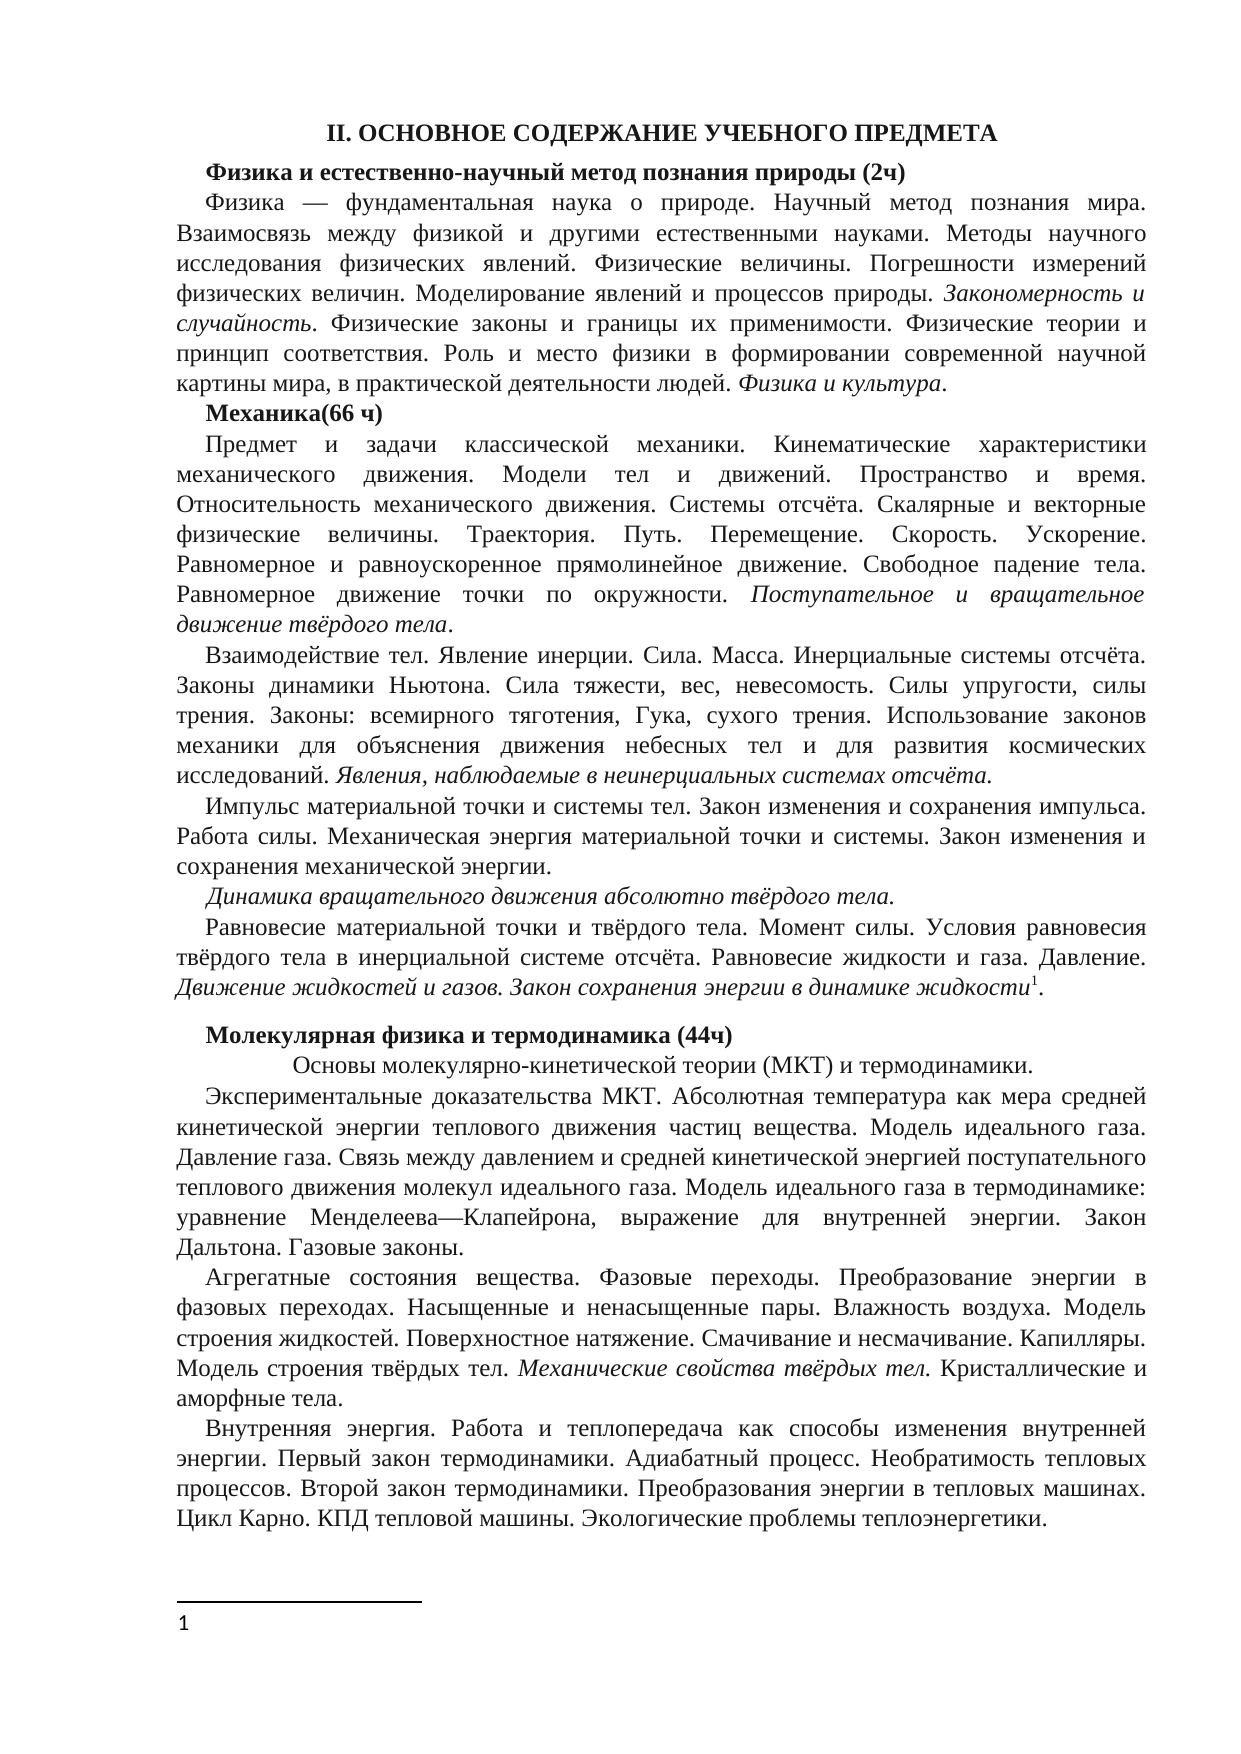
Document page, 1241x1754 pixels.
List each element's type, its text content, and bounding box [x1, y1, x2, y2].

text Внутренняя энергия. Работа и теплопередача как способы изменения внутренней энергии. Первый закон термодинамики. Адиабатный процесс. Необратимость тепловых процессов. Второй закон термодинамики. Преобразования энергии в тепловых машинах. Цикл Карно. КПД тепловой машины. Экологические проблемы теплоэнергетики. [176, 1413, 1147, 1532]
text II. ОСНОВНОЕ СОДЕРЖАНИЕ УЧЕБНОГО ПРЕДМЕТА [205, 118, 1119, 147]
text Агрегатные состояния вещества. Фазовые переходы. Преобразование энергии в фазовых переходах. Насыщенные и ненасыщенные пары. Влажность воздуха. Модель строения жидкостей. Поверхностное натяжение. Смачивание и несмачивание. Капилляры. Модель строения твёрдых тел. Механические свойства твёрдых тел. Кристаллические и аморфные тела. [176, 1262, 1147, 1412]
text Физика и естественно-научный метод познания природы (2ч) [205, 157, 1152, 186]
text Взаимодействие тел. Явление инерции. Сила. Масса. Инерциальные системы отсчёта. Законы динамики Ньютона. Сила тяжести, вес, невесомость. Силы упругости, силы трения. Законы: всемирного тяготения, Гука, сухого трения. Использование законов механики для объяснения движения небесных тел и для развития космических исследований. Явления, наблюдаемые в неинерциальных системах отсчёта. [176, 640, 1147, 789]
text Основы молекулярно-кинетической теории (МКТ) и термодинамики. [177, 1050, 1149, 1079]
text Механика(66 ч) [205, 398, 1152, 427]
text Импульс материальной точки и системы тел. Закон изменения и сохранения импульса. Работа силы. Механическая энергия материальной точки и системы. Закон изменения и сохранения механической энергии. [176, 791, 1147, 880]
text Равновесие материальной точки и твёрдого тела. Момент силы. Условия равновесия твёрдого тела в инерциальной системе отсчёта. Равновесие жидкости и газа. Давление. Движение жидкостей и газов. Закон сохранения энергии в динамике жидкости. [176, 912, 1147, 1001]
text Экспериментальные доказательства МКТ. Абсолютная температура как мера средней кинетической энергии теплового движения частиц вещества. Модель идеального газа. Давление газа. Связь между давлением и средней кинетической энергией поступательного теплового движения молекул идеального газа. Модель идеального газа в термодинамике: уравнение Менделеева—Клапейрона, выражение для внутренней энергии. Закон Дальтона. Газовые законы. [176, 1081, 1147, 1261]
text Предмет и задачи классической механики. Кинематические характеристики механического движения. Модели тел и движений. Пространство и время. Относительность механического движения. Системы отсчёта. Скалярные и векторные физические величины. Траектория. Путь. Перемещение. Скорость. Ускорение. Равномерное и равноускоренное прямолинейное движение. Свободное падение тела. Равномерное движение точки по окружности. Поступательное и вращательное движение твёрдого тела. [176, 429, 1147, 638]
text Молекулярная физика и термодинамика (44ч) [205, 1020, 1152, 1049]
text Физика — фундаментальная наука о природе. Научный метод познания мира. Взаимосвязь между физикой и другими естественными науками. Методы научного исследования физических явлений. Физические величины. Погрешности измерений физических величин. Моделирование явлений и процессов природы. Закономерность и случайность. Физические законы и границы их применимости. Физические теории и принцип соответствия. Роль и место физики в формировании современной научной картины мира, в практической деятельности людей. Физика и культура. [176, 187, 1147, 397]
text Динамика вращательного движения абсолютно твёрдого тела. [207, 881, 1147, 910]
